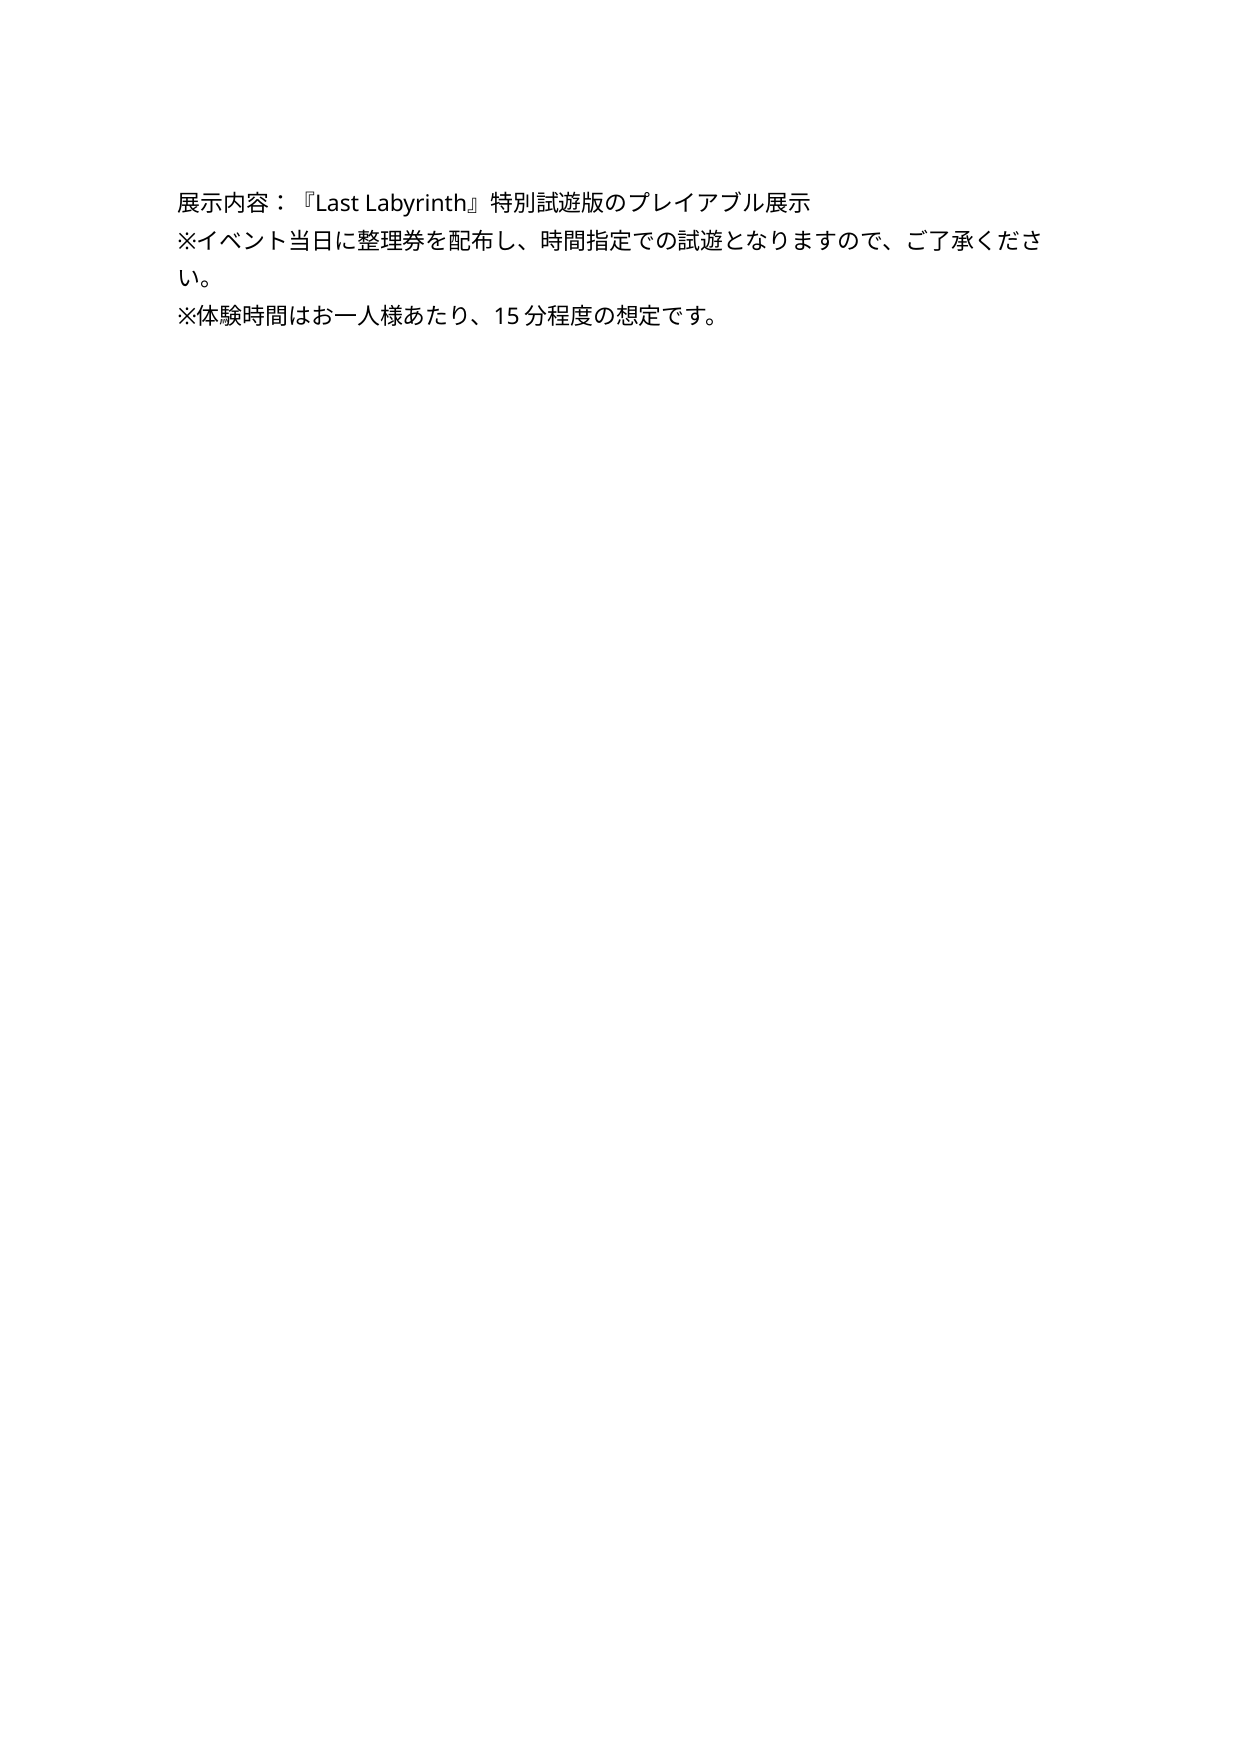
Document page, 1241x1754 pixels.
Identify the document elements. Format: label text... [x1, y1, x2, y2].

text ※イベント当日に整理券を配布し、時間指定での試遊となりますので、ご了承ください。 [177, 221, 1063, 296]
text ※体験時間はお一人様あたり、15分程度の想定です。 [177, 296, 1063, 333]
text 展示内容：『Last Labyrinth』特別試遊版のプレイアブル展示 [177, 183, 1063, 221]
